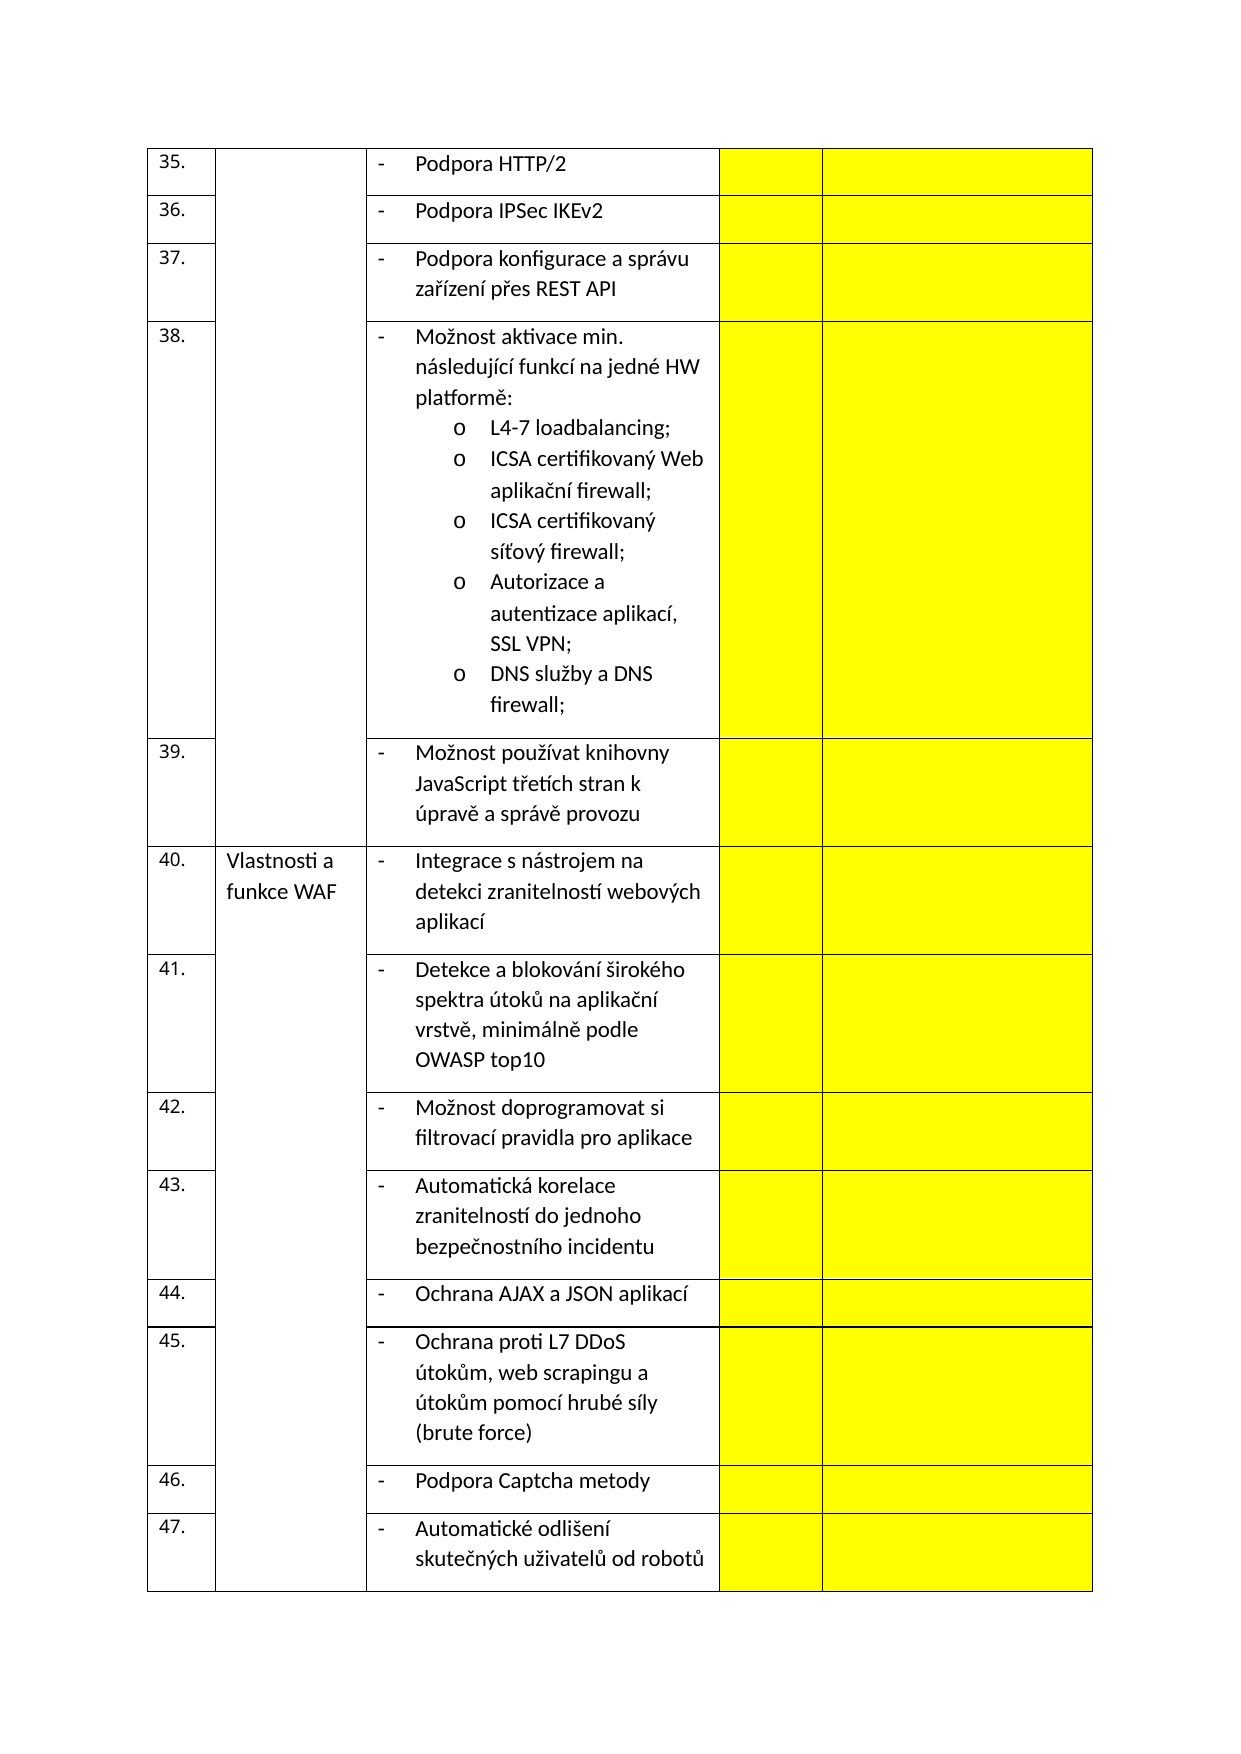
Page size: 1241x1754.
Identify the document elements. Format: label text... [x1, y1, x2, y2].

table_cell [720, 955, 822, 1092]
table_cell Možnost aktivace min. následující funkcí na jedné HW platformě: L4-7 loadbalancing; ICSA certifikovaný Web aplikační firewall; ICSA certifikovaný síťový firewall; Autorizace a autentizace aplikací, SSL VPN; DNS služby a DNS firewall; [367, 322, 719, 737]
table_cell [720, 149, 822, 195]
table_cell Podpora HTTP/2 [367, 149, 719, 195]
table_cell [148, 322, 215, 737]
table_cell [148, 1093, 215, 1170]
table_cell [823, 739, 1092, 846]
table_cell [148, 149, 215, 195]
table_cell [720, 847, 822, 954]
table_cell [720, 322, 822, 737]
table_cell [823, 955, 1092, 1092]
table_cell [823, 1514, 1092, 1591]
table_cell [148, 196, 215, 243]
table_cell Možnost používat knihovny JavaScript třetích stran k úpravě a správě provozu [367, 739, 719, 846]
table_cell [823, 1466, 1092, 1513]
table_cell [720, 1093, 822, 1170]
table_cell Ochrana proti L7 DDoS útokům, web scrapingu a útokům pomocí hrubé síly (brute force) [367, 1328, 719, 1465]
table_cell [720, 196, 822, 243]
table_cell [823, 322, 1092, 737]
table_cell Vlastnosti a funkce WAF [216, 847, 366, 1591]
table_cell [823, 1328, 1092, 1465]
table_cell [720, 1514, 822, 1591]
table_cell [148, 244, 215, 321]
table_cell [720, 244, 822, 321]
table_cell [823, 244, 1092, 321]
table_cell Ochrana AJAX a JSON aplikací [367, 1280, 719, 1326]
table_cell [148, 847, 215, 954]
table_cell Automatická korelace zranitelností do jednoho bezpečnostního incidentu [367, 1171, 719, 1278]
table_cell [148, 1280, 215, 1326]
table_cell Detekce a blokování širokého spektra útoků na aplikační vrstvě, minimálně podle OWASP top10 [367, 955, 719, 1092]
table_cell [720, 1171, 822, 1278]
table_cell Možnost doprogramovat si filtrovací pravidla pro aplikace [367, 1093, 719, 1170]
table_cell Podpora konfigurace a správu zařízení přes REST API [367, 244, 719, 321]
table_cell [148, 955, 215, 1092]
table_cell [148, 1328, 215, 1465]
table_cell [720, 1280, 822, 1326]
table_cell [823, 847, 1092, 954]
table_cell Podpora IPSec IKEv2 [367, 196, 719, 243]
table_cell [148, 1514, 215, 1591]
table_cell [148, 739, 215, 846]
table_cell Automatické odlišení skutečných uživatelů od robotů [367, 1514, 719, 1591]
table_cell [148, 1466, 215, 1513]
table_cell [720, 739, 822, 846]
table_cell [148, 1171, 215, 1278]
table_cell [823, 1171, 1092, 1278]
table_cell Integrace s nástrojem na detekci zranitelností webových aplikací [367, 847, 719, 954]
table_cell [720, 1466, 822, 1513]
table_cell [720, 1328, 822, 1465]
table_cell Podpora Captcha metody [367, 1466, 719, 1513]
table_cell [823, 149, 1092, 195]
table_cell [823, 196, 1092, 243]
table_cell [823, 1093, 1092, 1170]
table_cell [823, 1280, 1092, 1326]
